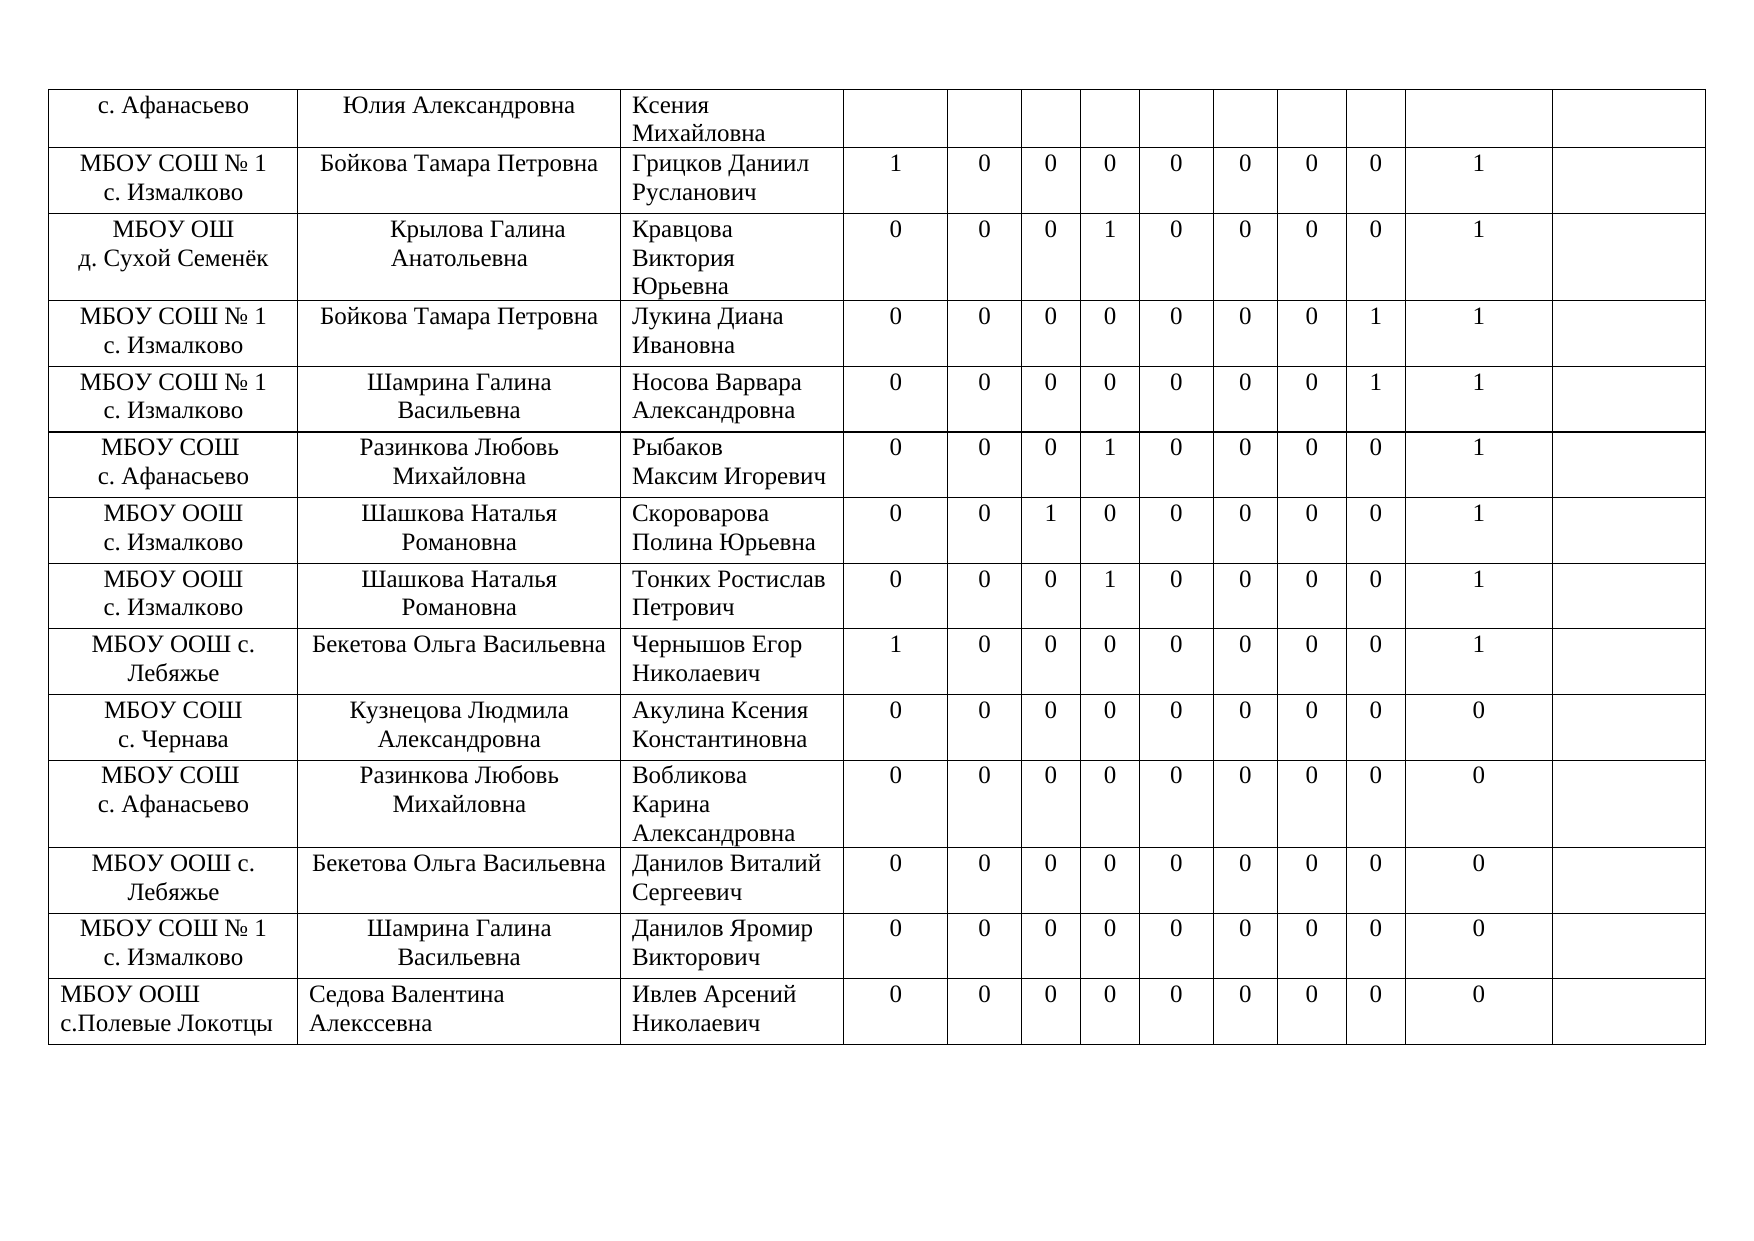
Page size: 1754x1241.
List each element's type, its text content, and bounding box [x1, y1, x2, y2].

table_cell 0 [1022, 914, 1080, 978]
table_cell 0 [844, 848, 947, 912]
table_cell 0 [1406, 914, 1552, 978]
table_cell 0 [1278, 148, 1346, 213]
table_cell Акулина Ксения Константиновна [621, 695, 843, 759]
table_cell 0 [1406, 848, 1552, 912]
table_cell 0 [1022, 979, 1080, 1044]
table_cell 1 [1406, 90, 1552, 147]
table_cell 0 [1347, 695, 1405, 759]
table_cell 0 [1347, 629, 1405, 694]
table_cell [1553, 914, 1705, 978]
table_cell [1553, 695, 1705, 759]
table_cell 0 [1081, 979, 1139, 1044]
table_cell МБОУ ООШ с. Измалково [49, 564, 297, 628]
table_cell 1 [1347, 301, 1405, 366]
table_cell Кравцова Виктория Юрьевна [621, 214, 843, 300]
table_cell 0 [1347, 914, 1405, 978]
table_cell 0 [1022, 301, 1080, 366]
table_cell 0 [1022, 629, 1080, 694]
table_cell 0 [844, 914, 947, 978]
table_cell 0 [948, 761, 1021, 847]
table_cell 0 [844, 498, 947, 563]
table_cell 0 [948, 914, 1021, 978]
table_cell Шамрина Галина Васильевна [298, 914, 620, 978]
table_cell 0 [948, 90, 1021, 147]
table_cell 0 [1214, 433, 1277, 497]
table_cell 0 [1214, 498, 1277, 563]
table_cell 0 [844, 433, 947, 497]
table_cell Разинкова Любовь Михайловна [298, 433, 620, 497]
table_cell 0 [1278, 914, 1346, 978]
table_cell 0 [1140, 301, 1213, 366]
table_cell 0 [1140, 564, 1213, 628]
table_cell 0 [1214, 979, 1277, 1044]
table_cell 0 [844, 564, 947, 628]
table_cell 1 [844, 629, 947, 694]
table_cell 0 [1214, 148, 1277, 213]
table_cell 0 [1081, 498, 1139, 563]
table_cell 0 [948, 979, 1021, 1044]
table_cell 0 [1140, 367, 1213, 431]
table_cell 0 [1081, 914, 1139, 978]
table_cell 0 [1347, 979, 1405, 1044]
table_cell МБОУ ОШ д. Сухой Семенёк [49, 214, 297, 300]
table_cell Рыбаков Максим Игоревич [621, 433, 843, 497]
table_cell 0 [1347, 433, 1405, 497]
table_cell 0 [948, 214, 1021, 300]
table_cell 0 [844, 367, 947, 431]
table_cell 0 [1406, 979, 1552, 1044]
table_cell 1 [1022, 498, 1080, 563]
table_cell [298, 90, 620, 147]
table_cell 1 [1081, 214, 1139, 300]
table_cell 0 [1140, 148, 1213, 213]
table_cell 0 [1406, 695, 1552, 759]
table_cell 0 [844, 761, 947, 847]
table_cell [1553, 90, 1705, 147]
table_cell 0 [1347, 90, 1405, 147]
table_cell 0 [1140, 979, 1213, 1044]
table_cell Лукина Диана Ивановна [621, 301, 843, 366]
table_cell 0 [1140, 498, 1213, 563]
table_cell 0 [1081, 301, 1139, 366]
table_cell 0 [1214, 367, 1277, 431]
table_cell 1 [1406, 148, 1552, 213]
table_cell 1 [844, 90, 947, 147]
table_cell [1553, 301, 1705, 366]
table_cell Носова Варвара Александровна [621, 367, 843, 431]
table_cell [49, 90, 297, 147]
table_cell Шашкова Наталья Романовна [298, 498, 620, 563]
table_cell 0 [1081, 148, 1139, 213]
table_cell 0 [948, 148, 1021, 213]
table_cell 0 [1214, 90, 1277, 147]
table_cell МБОУ СОШ № 1 с. Измалково [49, 148, 297, 213]
table_cell 1 [1406, 498, 1552, 563]
table_cell 0 [1214, 564, 1277, 628]
table_cell 1 [1406, 214, 1552, 300]
table_cell Крылова Галина Анатольевна [298, 214, 620, 300]
table_cell Ивлев Арсений Николаевич [621, 979, 843, 1044]
table_cell 0 [1022, 214, 1080, 300]
table_cell 0 [1140, 761, 1213, 847]
table_cell Скороварова Полина Юрьевна [621, 498, 843, 563]
table_cell Седова Валентина Алекссевна [298, 979, 620, 1044]
table_cell 0 [1347, 848, 1405, 912]
table_cell Вобликова Карина Александровна [621, 761, 843, 847]
table_cell 0 [948, 848, 1021, 912]
table_cell 0 [1214, 761, 1277, 847]
table_cell 0 [948, 629, 1021, 694]
table_cell 0 [1140, 90, 1213, 147]
table_cell МБОУ СОШ с. Афанасьево [49, 761, 297, 847]
table_cell [1553, 564, 1705, 628]
table_cell МБОУ СОШ с. Афанасьево [49, 433, 297, 497]
table_cell Кузнецова Людмила Александровна [298, 695, 620, 759]
table_cell Бойкова Тамара Петровна [298, 148, 620, 213]
table_cell 1 [1406, 433, 1552, 497]
table_cell 0 [1140, 695, 1213, 759]
table_cell [1553, 148, 1705, 213]
table_cell Тонких Ростислав Петрович [621, 564, 843, 628]
table_cell [1553, 761, 1705, 847]
table_cell Бекетова Ольга Васильевна [298, 629, 620, 694]
table_cell 0 [1406, 761, 1552, 847]
table_cell Разинкова Любовь Михайловна [298, 761, 620, 847]
table_cell [1553, 367, 1705, 431]
table_cell 1 [1406, 367, 1552, 431]
table_cell 0 [948, 433, 1021, 497]
table_cell 0 [1278, 979, 1346, 1044]
table_cell 0 [1081, 90, 1139, 147]
table_cell 0 [1347, 564, 1405, 628]
table_cell 1 [1406, 564, 1552, 628]
table_cell [1553, 498, 1705, 563]
table_cell Данилов Виталий Сергеевич [621, 848, 843, 912]
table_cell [621, 90, 843, 147]
table_cell 0 [1278, 301, 1346, 366]
table_cell 0 [1022, 433, 1080, 497]
table_cell 0 [1278, 761, 1346, 847]
table_cell 0 [1347, 761, 1405, 847]
table_cell 0 [1081, 761, 1139, 847]
table_cell 0 [1022, 695, 1080, 759]
table_cell 0 [1347, 214, 1405, 300]
table_cell 0 [1081, 367, 1139, 431]
table_cell 0 [1278, 433, 1346, 497]
table_cell 0 [844, 301, 947, 366]
table_cell 0 [1022, 848, 1080, 912]
table_cell 0 [1081, 629, 1139, 694]
table_cell [1553, 433, 1705, 497]
table_cell 0 [948, 498, 1021, 563]
table_cell 0 [1278, 214, 1346, 300]
table_cell 0 [1278, 367, 1346, 431]
table_cell 0 [1214, 914, 1277, 978]
table_cell 0 [1278, 848, 1346, 912]
table_cell 0 [844, 214, 947, 300]
table_cell 0 [948, 367, 1021, 431]
table_cell 0 [1347, 498, 1405, 563]
table_cell МБОУ ООШ с. Лебяжье [49, 848, 297, 912]
table_cell 0 [1140, 629, 1213, 694]
table_cell [1553, 848, 1705, 912]
table_cell 0 [1140, 914, 1213, 978]
table_cell 0 [1214, 214, 1277, 300]
table_cell МБОУ СОШ с. Чернава [49, 695, 297, 759]
table_cell 0 [1140, 848, 1213, 912]
table_cell 1 [1406, 301, 1552, 366]
table_cell 0 [1214, 301, 1277, 366]
table_cell 0 [1022, 761, 1080, 847]
table_cell 0 [1022, 90, 1080, 147]
table_cell МБОУ ООШ с.Полевые Локотцы [49, 979, 297, 1044]
table_cell 0 [1214, 848, 1277, 912]
table_cell 0 [1140, 433, 1213, 497]
table_cell 0 [1278, 629, 1346, 694]
table_cell 1 [1081, 433, 1139, 497]
table_cell МБОУ СОШ № 1 с. Измалково [49, 367, 297, 431]
table_cell [1553, 979, 1705, 1044]
table_cell МБОУ ООШ с. Лебяжье [49, 629, 297, 694]
table_cell Данилов Яромир Викторович [621, 914, 843, 978]
table_cell Грицков Даниил Русланович [621, 148, 843, 213]
table_cell 0 [844, 695, 947, 759]
table_cell 0 [1140, 214, 1213, 300]
table_cell Бекетова Ольга Васильевна [298, 848, 620, 912]
table_cell 0 [1022, 367, 1080, 431]
table_cell 0 [1081, 848, 1139, 912]
table_cell Чернышов Егор Николаевич [621, 629, 843, 694]
table_cell Шашкова Наталья Романовна [298, 564, 620, 628]
table_cell 1 [1347, 367, 1405, 431]
table_cell [1553, 629, 1705, 694]
table_cell 0 [1022, 564, 1080, 628]
table_cell 0 [1278, 498, 1346, 563]
table_cell МБОУ ООШ с. Измалково [49, 498, 297, 563]
table_cell 0 [1278, 564, 1346, 628]
table_cell 0 [1214, 629, 1277, 694]
table_cell Бойкова Тамара Петровна [298, 301, 620, 366]
table_cell 0 [948, 301, 1021, 366]
table_cell 0 [1214, 695, 1277, 759]
table_cell 0 [1278, 695, 1346, 759]
table_cell 1 [844, 148, 947, 213]
table_cell 0 [1022, 148, 1080, 213]
table_cell 0 [844, 979, 947, 1044]
table_cell Шамрина Галина Васильевна [298, 367, 620, 431]
table_cell МБОУ СОШ № 1 с. Измалково [49, 301, 297, 366]
table_cell 0 [1081, 695, 1139, 759]
table_cell 0 [948, 564, 1021, 628]
table_cell 1 [1406, 629, 1552, 694]
table_cell 1 [1081, 564, 1139, 628]
table_cell 0 [948, 695, 1021, 759]
table_cell МБОУ СОШ № 1 с. Измалково [49, 914, 297, 978]
table_cell 0 [1347, 148, 1405, 213]
table_cell [1553, 214, 1705, 300]
table_cell 0 [1278, 90, 1346, 147]
